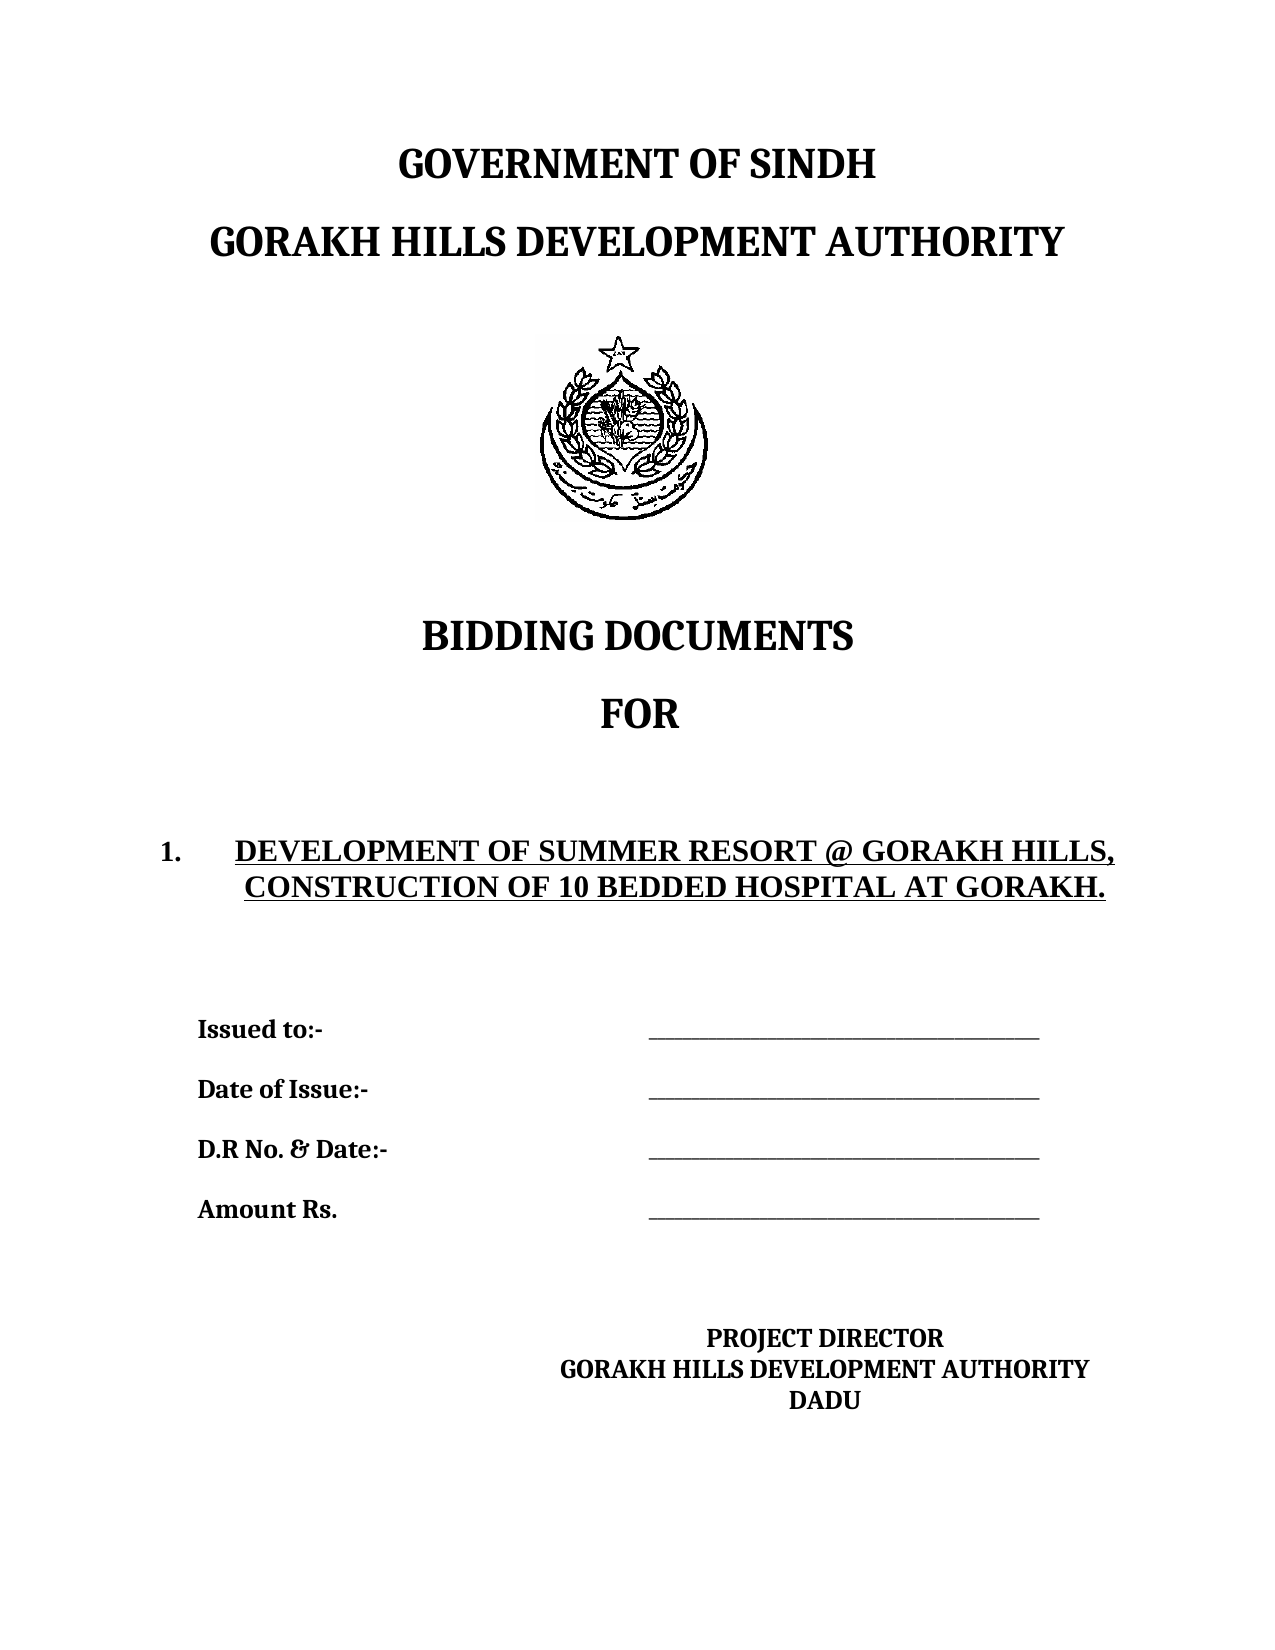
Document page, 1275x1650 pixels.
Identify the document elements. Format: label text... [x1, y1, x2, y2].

table_cell ______________________________________________ [638, 1192, 1089, 1252]
text FOR [525, 689, 1125, 739]
table_cell Date of Issue:- [186, 1072, 637, 1132]
table_cell D.R No. & Date:- [186, 1132, 637, 1192]
text GORAKH HILLS DEVELOPMENT AUTHORITY [525, 1354, 1125, 1385]
text GORAKH HILLS DEVELOPMENT AUTHORITY [150, 217, 1125, 268]
list DEVELOPMENT OF SUMMER RESORT @ GORAKH HILLS, CONSTRUCTION OF 10 BEDDED HOSPITAL AT GORAKH. [150, 833, 1125, 904]
text DADU [525, 1385, 1125, 1416]
text PROJECT DIRECTOR [525, 1323, 1125, 1354]
table_cell ______________________________________________ [638, 1072, 1089, 1132]
text BIDDING DOCUMENTS [150, 611, 1125, 661]
picture [535, 334, 711, 522]
table_cell ______________________________________________ [638, 1132, 1089, 1192]
text GOVERNMENT OF SINDH [150, 139, 1125, 189]
table_cell Amount Rs. [186, 1192, 637, 1252]
table_header ______________________________________________ [638, 1012, 1089, 1072]
table_header Issued to:- [186, 1012, 637, 1072]
